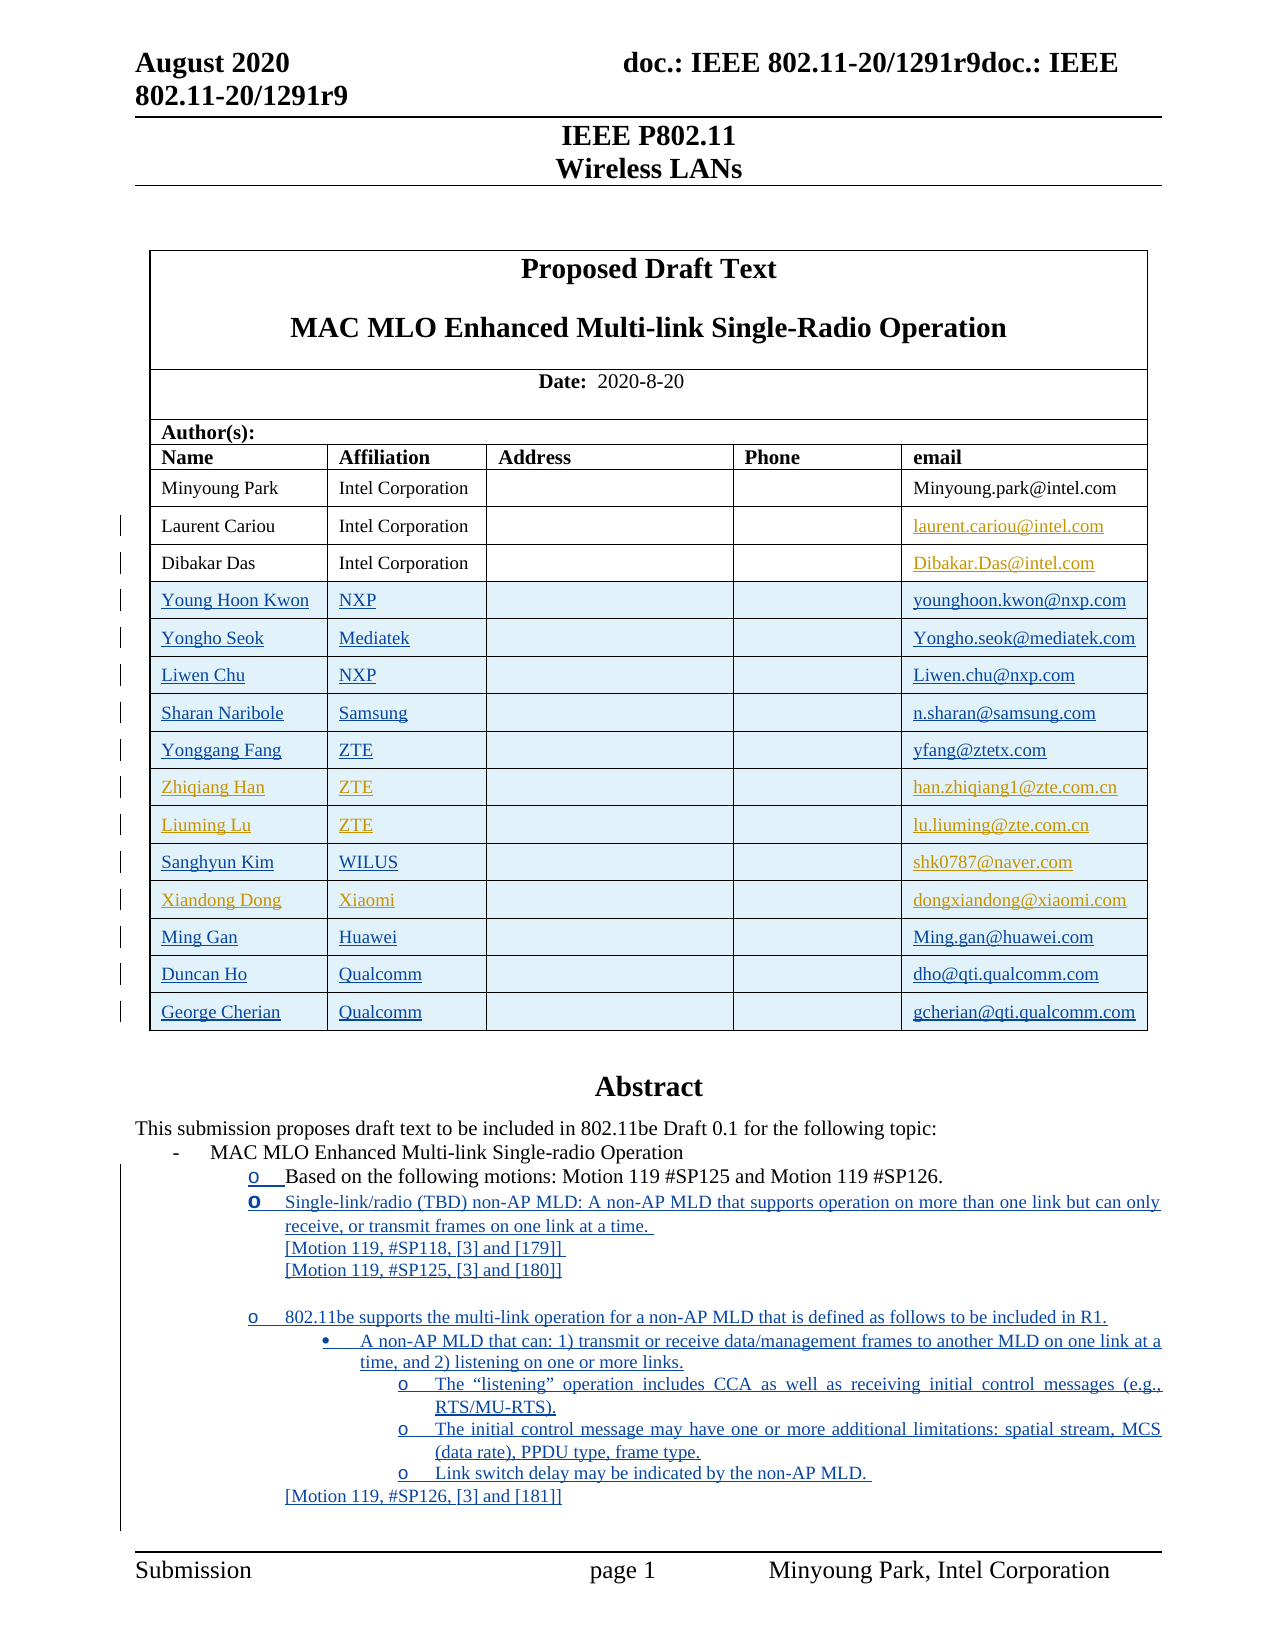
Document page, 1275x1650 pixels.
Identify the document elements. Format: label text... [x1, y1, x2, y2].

table_cell Affiliation [328, 445, 486, 469]
table_cell [487, 545, 733, 581]
text Abstract [135, 1069, 1162, 1103]
table_cell Minyoung Park [151, 470, 327, 506]
text This submission proposes draft text to be included in 802.11be Draft 0.1 for the following topic: [135, 1116, 1162, 1140]
table_cell Minyoung.park@intel.com [902, 470, 1147, 506]
table_cell [902, 545, 1147, 581]
table_cell [734, 470, 901, 506]
table_cell Intel Corporation [328, 470, 486, 506]
table_cell [487, 507, 733, 543]
table_cell Address [487, 445, 733, 469]
table_cell Intel Corporation [328, 507, 486, 543]
table_cell [734, 507, 901, 543]
table_cell Dibakar Das [151, 545, 327, 581]
table_cell [734, 545, 901, 581]
table_cell [487, 470, 733, 506]
table_cell [902, 507, 1147, 543]
table_cell Laurent Cariou [151, 507, 327, 543]
table_cell Name [151, 445, 327, 469]
table_cell email [902, 445, 1147, 469]
list Based on the following motions: Motion 119 #SP125 and Motion 119 #SP126. [247, 1164, 1162, 1189]
table_cell Date: 2020-8-20 [151, 370, 1147, 418]
list MAC MLO Enhanced Multi-link Single-radio Operation [172, 1140, 1162, 1164]
table_cell Author(s): [151, 420, 1147, 444]
table_cell Phone [734, 445, 901, 469]
table_cell Intel Corporation [328, 545, 486, 581]
text IEEE P802.11 Wireless LANs [135, 118, 1162, 185]
table_header Proposed Draft Text MAC MLO Enhanced Multi-link Single-Radio Operation [151, 251, 1147, 368]
